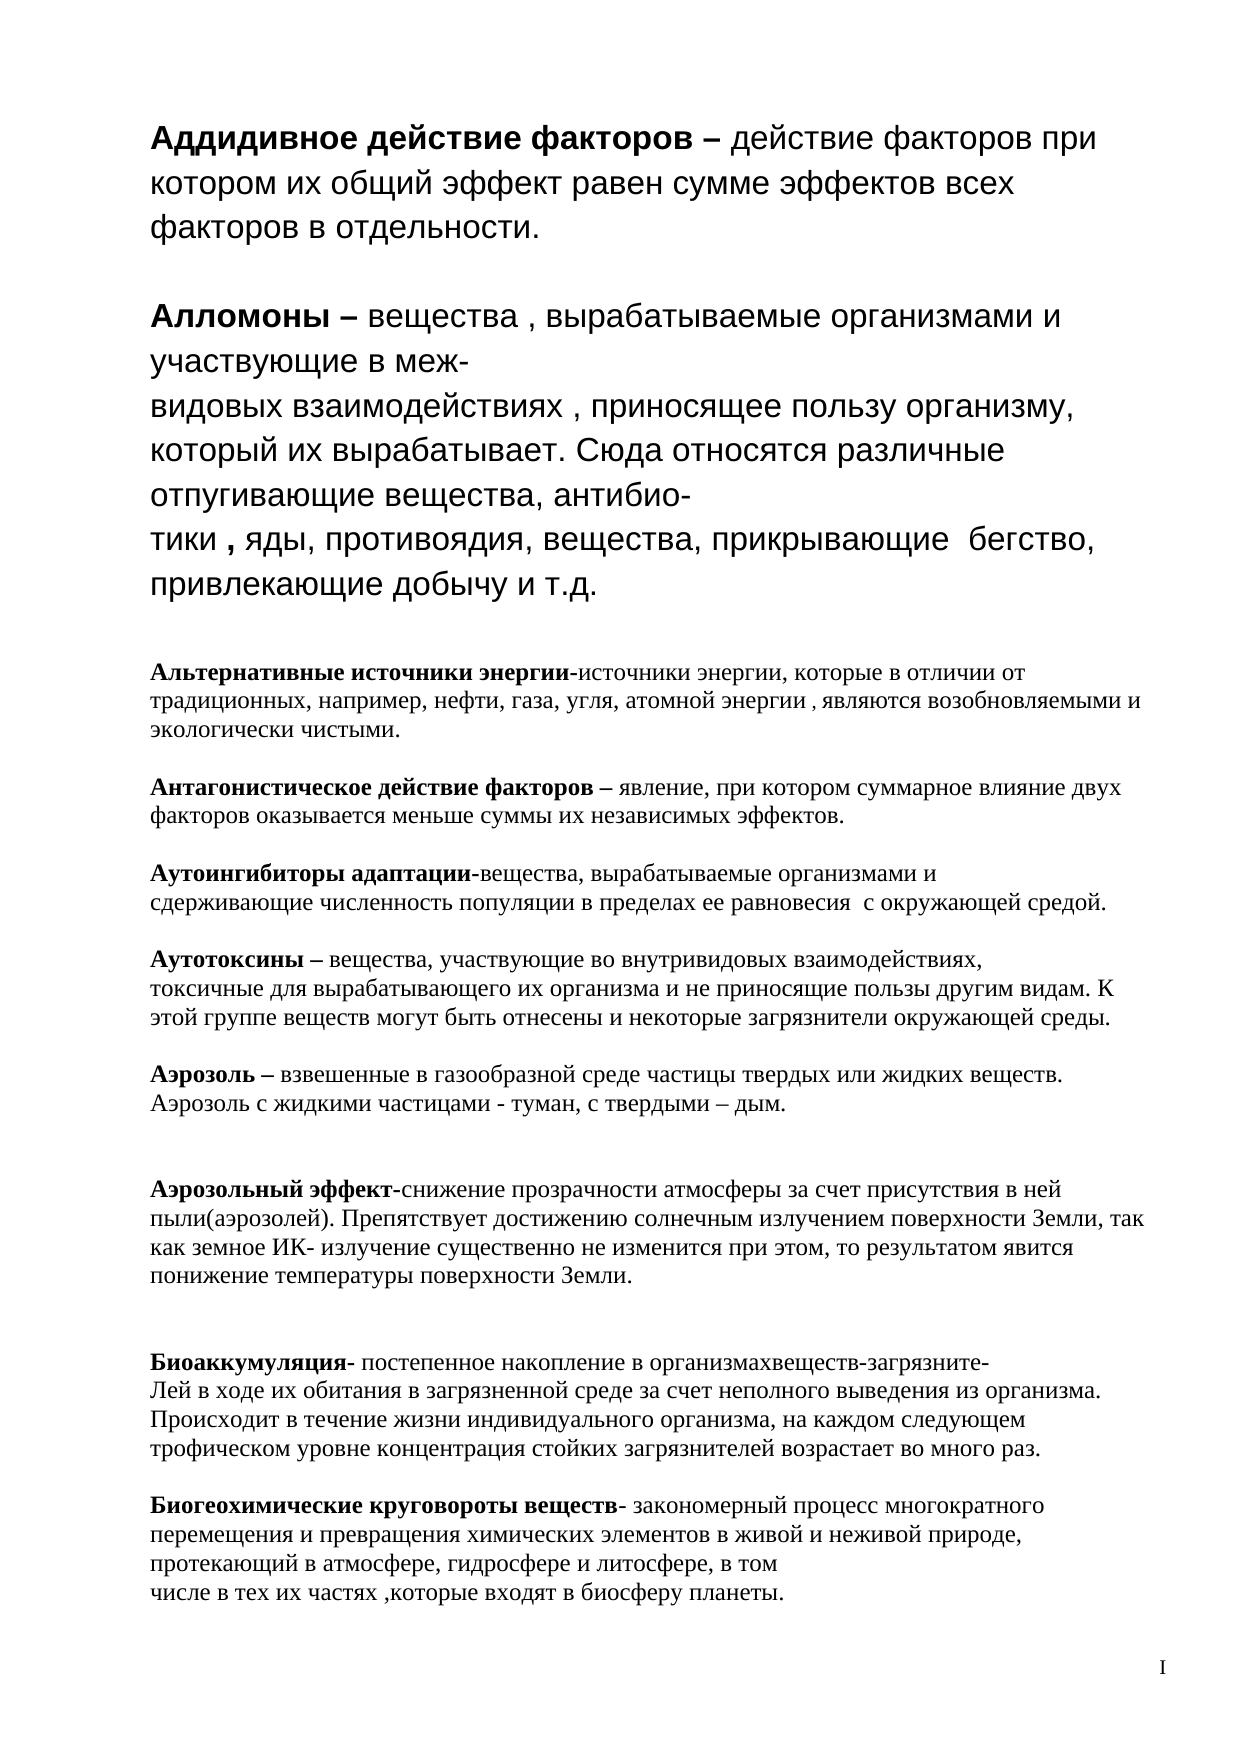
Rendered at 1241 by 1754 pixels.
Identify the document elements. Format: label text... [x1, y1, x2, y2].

subtitle видовых взаимодействиях , приносящее пользу организму, который их вырабатывает. Сюда относятся различные отпугивающие вещества, антибио- [150, 386, 1166, 513]
text Лей в ходе их обитания в загрязненной среде за счет неполного выведения из организма. Происходит в течение жизни индивидуального организма, на каждом следующем трофическом уровне концентрация стойких загрязнителей возрастает во много раз. [150, 1375, 1166, 1462]
subtitle Алломоны – вещества , вырабатываемые организмами и участвующие в меж- [150, 296, 1166, 379]
text Аутотоксины – вещества, участвующие во внутривидовых взаимодействиях, [150, 944, 1166, 973]
text Биоаккумуляция- постепенное накопление в организмахвеществ-загрязните- [150, 1347, 1166, 1375]
text Альтернативные источники энергии-источники энергии, которые в отличии от традиционных, например, нефти, газа, угля, атомной энергии , являются возобновляемыми и экологически чистыми. [150, 657, 1166, 743]
text токсичные для вырабатывающего их организма и не приносящие пользы другим видам. К этой группе веществ могут быть отнесены и некоторые загрязнители окружающей среды. [150, 973, 1166, 1030]
subtitle тики , яды, противоядия, вещества, прикрывающие бегство, привлекающие добычу и т.д. [150, 519, 1166, 602]
text Биогеохимические круговороты веществ- закономерный процесс многократного перемещения и превращения химических элементов в живой и неживой природе, протекающий в атмосфере, гидросфере и литосфере, в том [150, 1490, 1166, 1577]
text Аэрозольный эффект-снижение прозрачности атмосферы за счет присутствия в ней пыли(аэрозолей). Препятствует достижению солнечным излучением поверхности Земли, так как земное ИК- излучение существенно не изменится при этом, то результатом явится понижение температуры поверхности Земли. [150, 1174, 1166, 1289]
text Антагонистическое действие факторов – явление, при котором суммарное влияние двух факторов оказывается меньше суммы их независимых эффектов. [150, 772, 1166, 829]
text Аутоингибиторы адаптации-вещества, вырабатываемые организмами и [150, 858, 1166, 887]
subtitle Аддидивное действие факторов – действие факторов при котором их общий эффект равен сумме эффектов всех факторов в отдельности. [150, 118, 1166, 246]
text сдерживающие численность популяции в пределах ее равновесия с окружающей средой. [150, 887, 1166, 915]
text Аэрозоль – взвешенные в газообразной среде частицы твердых или жидких веществ. Аэрозоль с жидкими частицами - туман, с твердыми – дым. [150, 1059, 1166, 1117]
text числе в тех их частях ,которые входят в биосферу планеты. [150, 1577, 1166, 1605]
